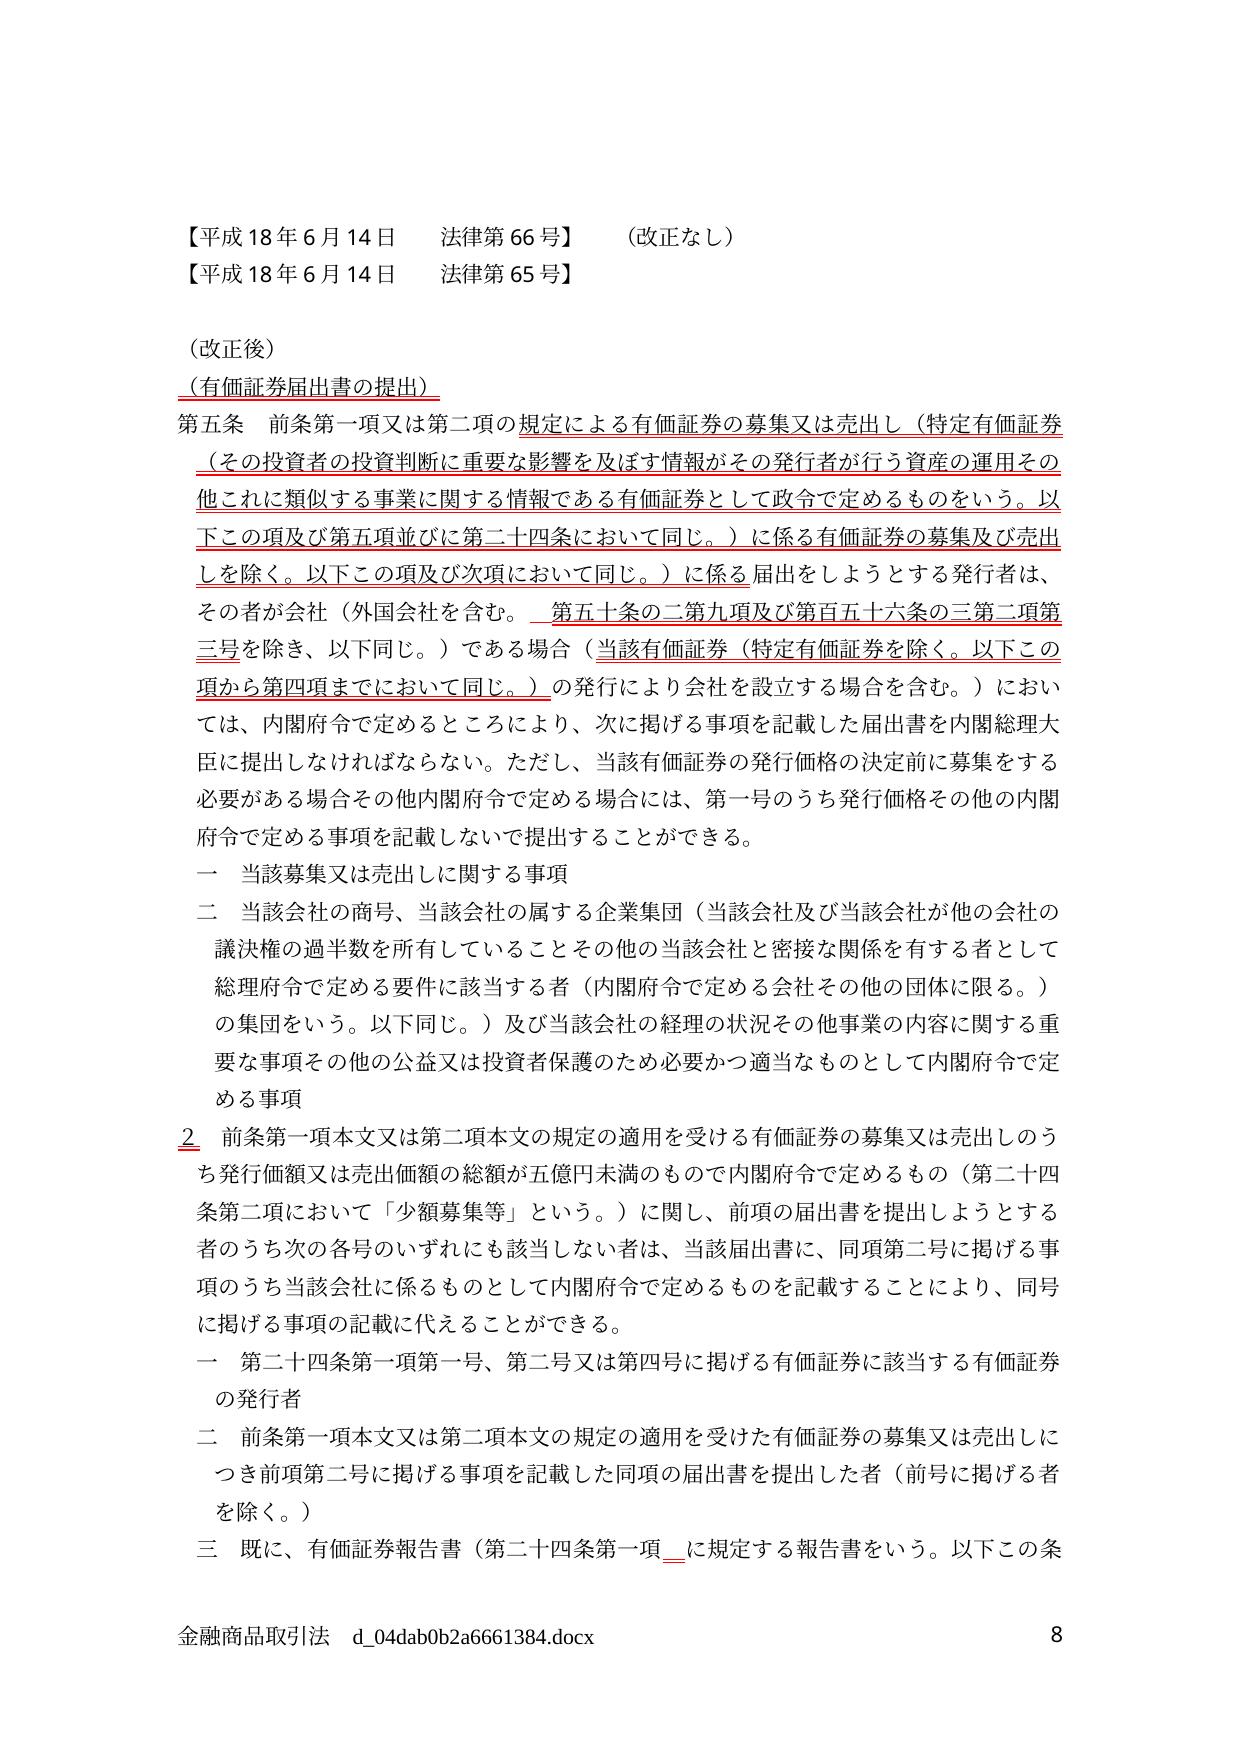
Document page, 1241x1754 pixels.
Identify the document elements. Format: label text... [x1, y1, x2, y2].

text 【平成18年6月14日 法律第66号】 （改正なし） [177, 217, 1063, 254]
text 二 当該会社の商号、当該会社の属する企業集団（当該会社及び当該会社が他の会社の議決権の過半数を所有していることその他の当該会社と密接な関係を有する者として総理府令で定める要件に該当する者（内閣府令で定める会社その他の団体に限る。）の集団をいう。以下同じ。）及び当該会社の経理の状況その他事業の内容に関する重要な事項その他の公益又は投資者保護のため必要かつ適当なものとして内閣府令で定める事項 [196, 892, 1063, 1117]
text （有価証券届出書の提出） [177, 367, 1063, 404]
text 第五条 前条第一項又は第二項の規定による有価証券の募集又は売出し（特定有価証券（その投資者の投資判断に重要な影響を及ぼす情報がその発行者が行う資産の運用その他これに類似する事業に関する情報である有価証券として政令で定めるものをいう。以下この項及び第五項並びに第二十四条において同じ。）に係る有価証券の募集及び売出しを除く。以下この項及び次項において同じ。）に係る届出をしようとする発行者は、その者が会社（外国会社を含む。 第五十条の二第九項及び第百五十六条の三第二項第三号を除き、以下同じ。）である場合（当該有価証券（特定有価証券を除く。以下この項から第四項までにおいて同じ。）の発行により会社を設立する場合を含む。）においては、内閣府令で定めるところにより、次に掲げる事項を記載した届出書を内閣総理大臣に提出しなければならない。ただし、当該有価証券の発行価格の決定前に募集をする必要がある場合その他内閣府令で定める場合には、第一号のうち発行価格その他の内閣府令で定める事項を記載しないで提出することができる。 [177, 404, 1063, 854]
text 一 当該募集又は売出しに関する事項 [196, 854, 1063, 892]
text ２ 前条第一項本文又は第二項本文の規定の適用を受ける有価証券の募集又は売出しのうち発行価額又は売出価額の総額が五億円未満のもので内閣府令で定めるもの（第二十四条第二項において「少額募集等」という。）に関し、前項の届出書を提出しようとする者のうち次の各号のいずれにも該当しない者は、当該届出書に、同項第二号に掲げる事項のうち当該会社に係るものとして内閣府令で定めるものを記載することにより、同号に掲げる事項の記載に代えることができる。 [177, 1117, 1063, 1342]
text 二 前条第一項本文又は第二項本文の規定の適用を受けた有価証券の募集又は売出しにつき前項第二号に掲げる事項を記載した同項の届出書を提出した者（前号に掲げる者を除く。） [196, 1417, 1063, 1529]
text （改正後） [177, 329, 1063, 367]
text 【平成18年6月14日 法律第65号】 [177, 254, 1063, 292]
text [196, 1529, 1063, 1567]
text 一 第二十四条第一項第一号、第二号又は第四号に掲げる有価証券に該当する有価証券の発行者 [196, 1342, 1063, 1417]
